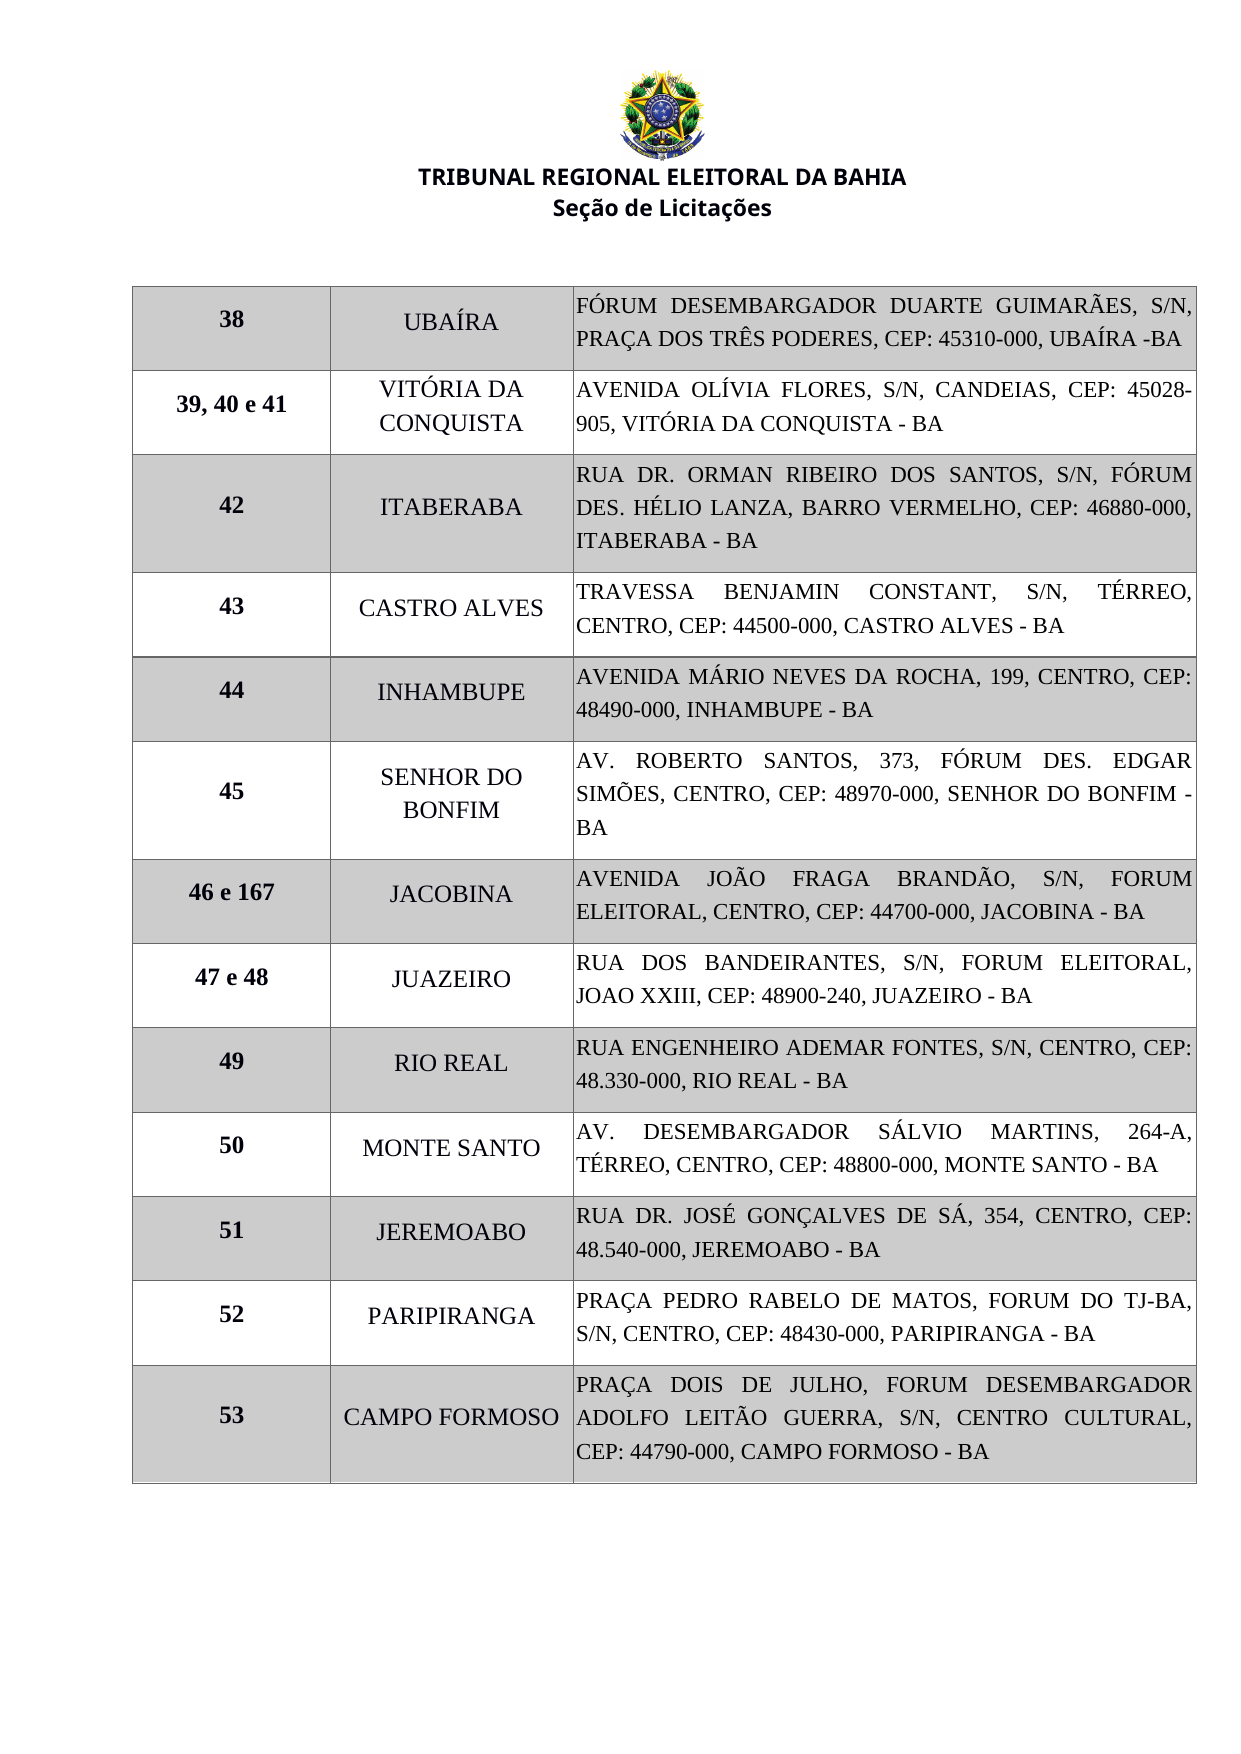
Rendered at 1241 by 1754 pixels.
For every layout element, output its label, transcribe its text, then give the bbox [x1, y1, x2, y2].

table_cell AVENIDA MÁRIO NEVES DA ROCHA, 199, CENTRO, CEP: 48490-000, INHAMBUPE - BA [574, 658, 1196, 741]
table_cell AV. ROBERTO SANTOS, 373, FÓRUM DES. EDGAR SIMÕES, CENTRO, CEP: 48970-000, SENHOR DO BONFIM - BA [574, 742, 1196, 858]
table_cell CAMPO FORMOSO [331, 1366, 573, 1482]
table_cell 52 [133, 1281, 330, 1365]
table_cell INHAMBUPE [331, 658, 573, 741]
table_cell PARIPIRANGA [331, 1281, 573, 1365]
table_cell ITABERABA [331, 455, 573, 572]
table_cell AV. DESEMBARGADOR SÁLVIO MARTINS, 264-A, TÉRREO, CENTRO, CEP: 48800-000, MONTE SANTO - BA [574, 1113, 1196, 1196]
table_cell 53 [133, 1366, 330, 1482]
table_cell RIO REAL [331, 1028, 573, 1112]
table_cell RUA DR. JOSÉ GONÇALVES DE SÁ, 354, CENTRO, CEP: 48.540-000, JEREMOABO - BA [574, 1197, 1196, 1280]
table_cell 51 [133, 1197, 330, 1280]
table_cell FÓRUM DESEMBARGADOR DUARTE GUIMARÃES, S/N, PRAÇA DOS TRÊS PODERES, CEP: 45310-000, UBAÍRA -BA [574, 287, 1196, 370]
table_cell RUA DR. ORMAN RIBEIRO DOS SANTOS, S/N, FÓRUM DES. HÉLIO LANZA, BARRO VERMELHO, CEP: 46880-000, ITABERABA - BA [574, 455, 1196, 572]
table_cell AVENIDA JOÃO FRAGA BRANDÃO, S/N, FORUM ELEITORAL, CENTRO, CEP: 44700-000, JACOBINA - BA [574, 860, 1196, 943]
table_cell 42 [133, 455, 330, 572]
table_cell JUAZEIRO [331, 944, 573, 1027]
table_cell 47 e 48 [133, 944, 330, 1027]
table_cell RUA DOS BANDEIRANTES, S/N, FORUM ELEITORAL, JOAO XXIII, CEP: 48900-240, JUAZEIRO - BA [574, 944, 1196, 1027]
table_cell JACOBINA [331, 860, 573, 943]
table_cell PRAÇA PEDRO RABELO DE MATOS, FORUM DO TJ-BA, S/N, CENTRO, CEP: 48430-000, PARIPIRANGA - BA [574, 1281, 1196, 1365]
table_cell VITÓRIA DA CONQUISTA [331, 371, 573, 454]
table_cell UBAÍRA [331, 287, 573, 370]
table_cell CASTRO ALVES [331, 573, 573, 656]
table_cell 39, 40 e 41 [133, 371, 330, 454]
table_cell AVENIDA OLÍVIA FLORES, S/N, CANDEIAS, CEP: 45028-905, VITÓRIA DA CONQUISTA - BA [574, 371, 1196, 454]
table_cell SENHOR DO BONFIM [331, 742, 573, 858]
table_cell 38 [133, 287, 330, 370]
table_cell 49 [133, 1028, 330, 1112]
table_cell TRAVESSA BENJAMIN CONSTANT, S/N, TÉRREO, CENTRO, CEP: 44500-000, CASTRO ALVES - BA [574, 573, 1196, 656]
table_cell 44 [133, 658, 330, 741]
table_cell 50 [133, 1113, 330, 1196]
table_cell JEREMOABO [331, 1197, 573, 1280]
table_cell 45 [133, 742, 330, 858]
table_cell MONTE SANTO [331, 1113, 573, 1196]
table_cell 46 e 167 [133, 860, 330, 943]
table_cell 43 [133, 573, 330, 656]
table_cell RUA ENGENHEIRO ADEMAR FONTES, S/N, CENTRO, CEP: 48.330-000, RIO REAL - BA [574, 1028, 1196, 1112]
table_cell PRAÇA DOIS DE JULHO, FORUM DESEMBARGADOR ADOLFO LEITÃO GUERRA, S/N, CENTRO CULTURAL, CEP: 44790-000, CAMPO FORMOSO - BA [574, 1366, 1196, 1482]
